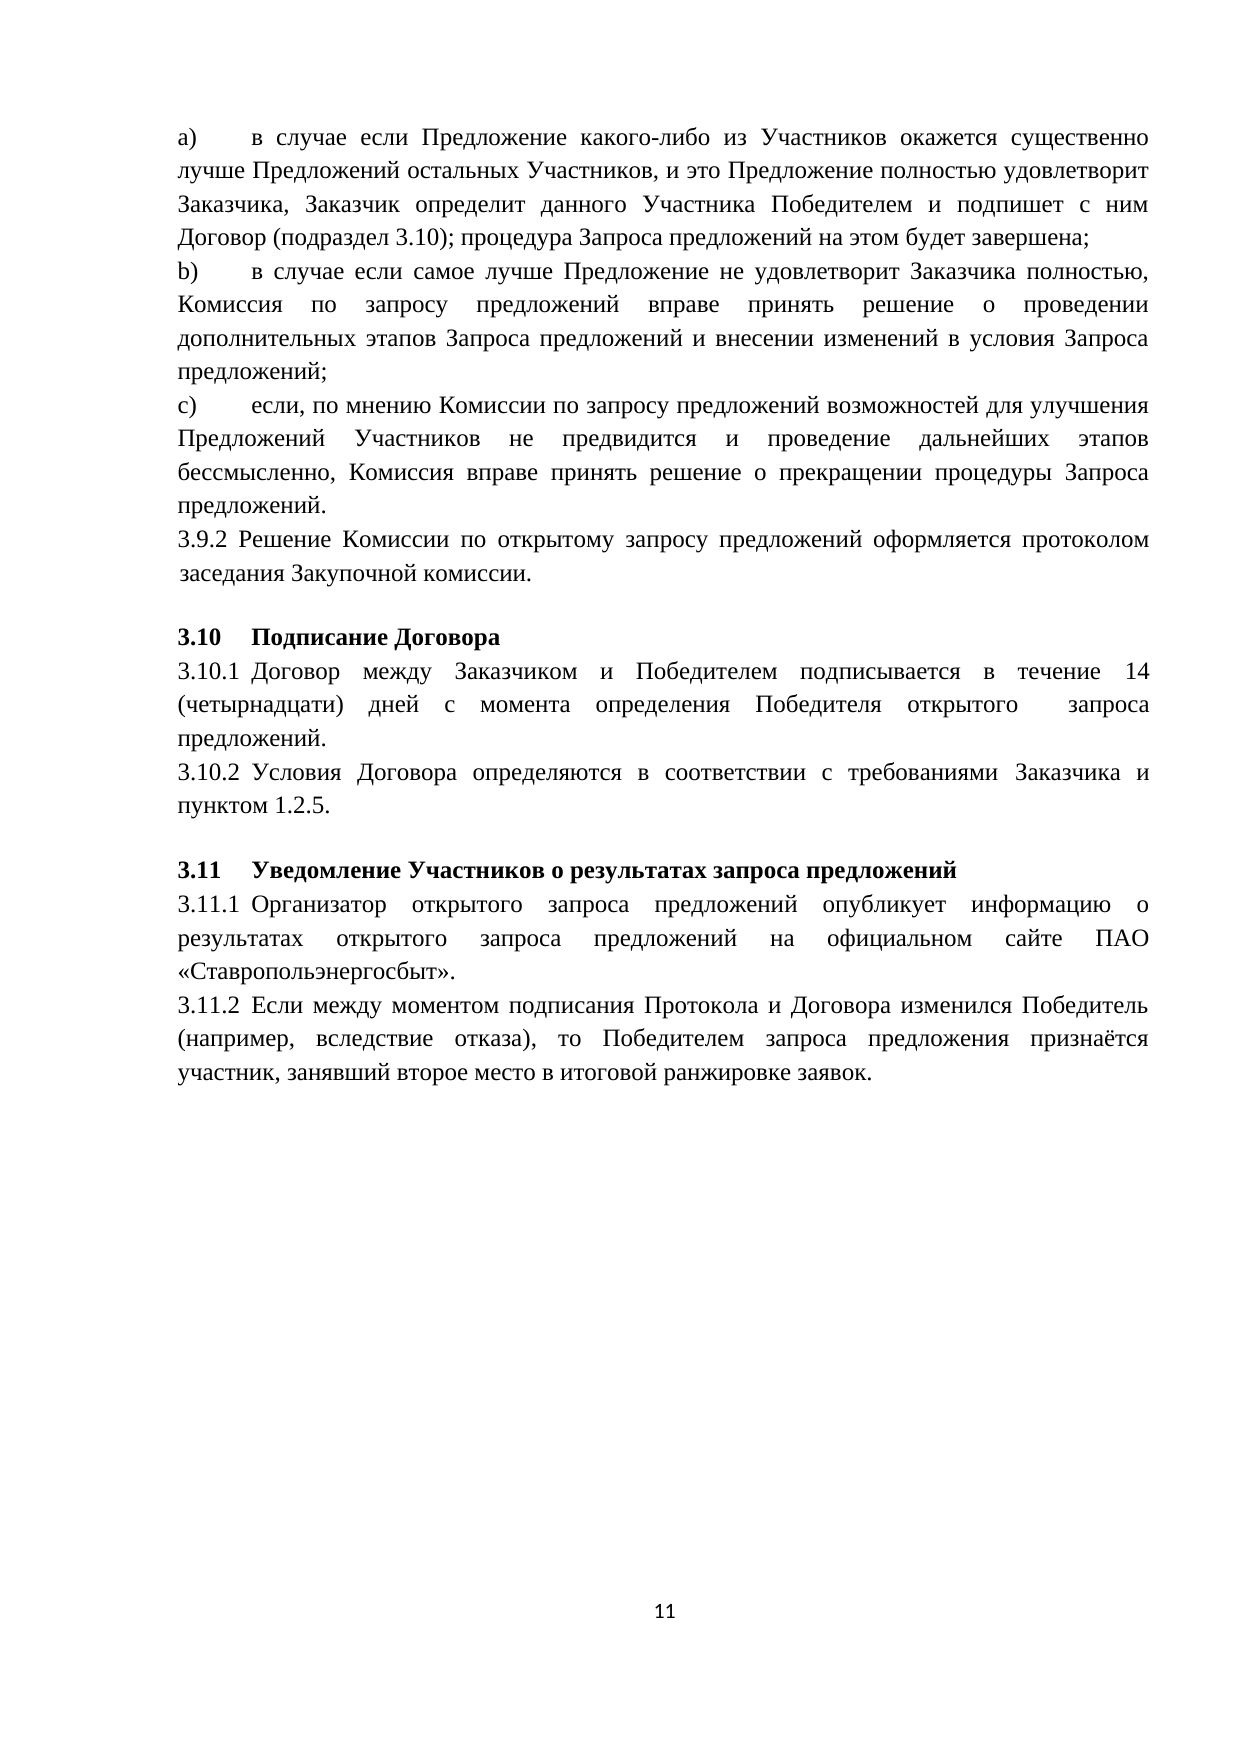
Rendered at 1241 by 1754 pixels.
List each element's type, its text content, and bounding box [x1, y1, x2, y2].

list Условия Договора определяются в соответствии с требованиями Заказчика и пунктом 1.2.5. [177, 753, 1149, 820]
list Уведомление Участников о результатах запроса предложений [177, 848, 1149, 886]
list в случае если Предложение какого-либо из Участников окажется существенно лучше Предложений остальных Участников, и это Предложение полностью удовлетворит Заказчика, Заказчик определит данного Участника Победителем и подпишет с ним Договор (подраздел 3.10); процедура Запроса предложений на этом будет завершена; [177, 118, 1149, 252]
text 3.9.2 Решение Комиссии по открытому запросу предложений оформляется протоколом заседания Закупочной комиссии. [177, 521, 1149, 588]
list Договор между Заказчиком и Победителем подписывается в течение 14 (четырнадцати) дней с момента определения Победителя открытого запроса предложений. [177, 652, 1149, 753]
list Организатор открытого запроса предложений опубликует информацию о результатах открытого запроса предложений на официальном сайте ПАО «Ставропольэнергосбыт». [177, 886, 1149, 987]
list в случае если самое лучше Предложение не удовлетворит Заказчика полностью, Комиссия по запросу предложений вправе принять решение о проведении дополнительных этапов Запроса предложений и внесении изменений в условия Запроса предложений; [177, 252, 1149, 386]
list если, по мнению Комиссии по запросу предложений возможностей для улучшения Предложений Участников не предвидится и проведение дальнейших этапов бессмысленно, Комиссия вправе принять решение о прекращении процедуры Запроса предложений. [177, 386, 1149, 521]
list Если между моментом подписания Протокола и Договора изменился Победитель (например, вследствие отказа), то Победителем запроса предложения признаётся участник, занявший второе место в итоговой ранжировке заявок. [177, 987, 1149, 1087]
list Подписание Договора [177, 619, 1152, 652]
